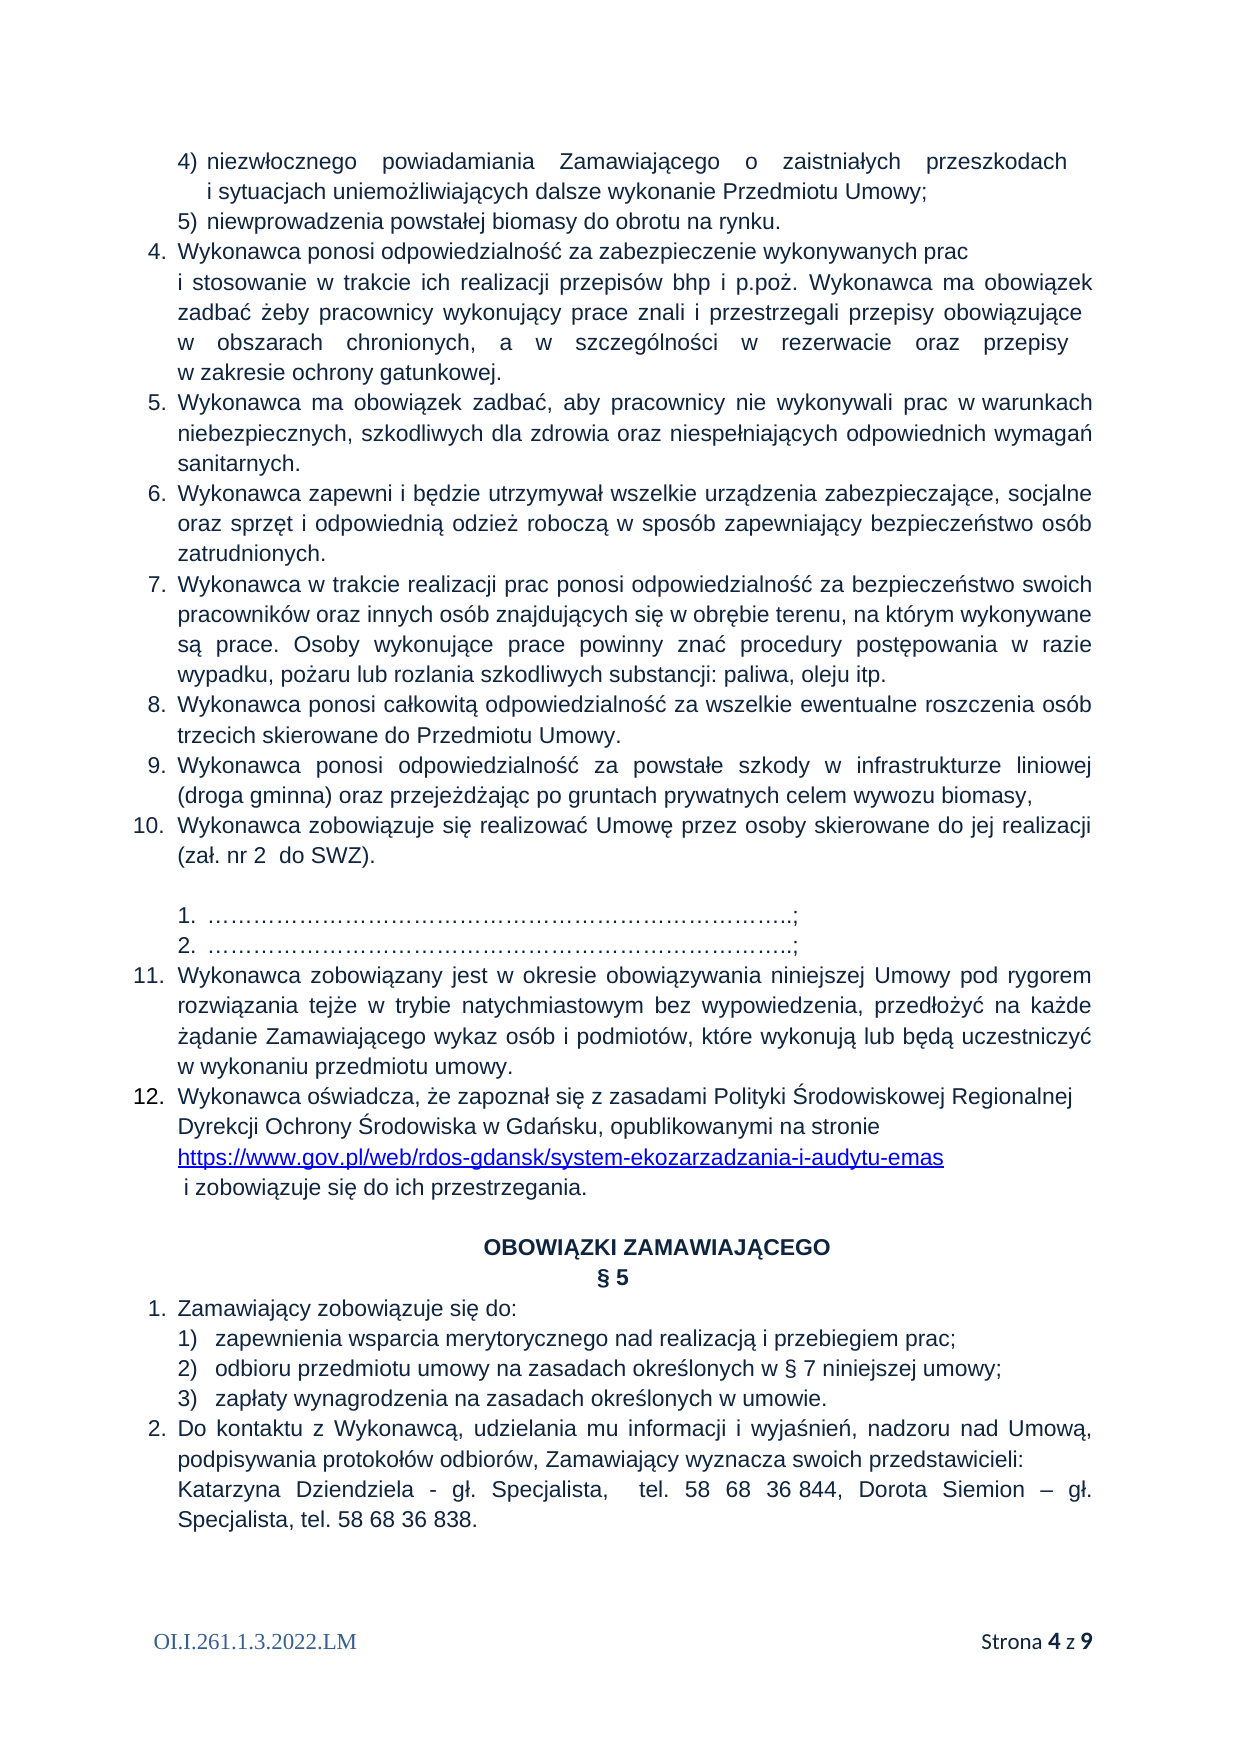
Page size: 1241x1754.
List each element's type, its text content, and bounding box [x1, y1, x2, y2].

list Wykonawca ponosi odpowiedzialność za powstałe szkody w infrastrukturze liniowej (droga gminna) oraz przejeżdżając po gruntach prywatnych celem wywozu biomasy, [147, 752, 1093, 808]
list Wykonawca zapewni i będzie utrzymywał wszelkie urządzenia zabezpieczające, socjalne oraz sprzęt i odpowiednią odzież roboczą w sposób zapewniający bezpieczeństwo osób zatrudnionych. [148, 480, 1093, 567]
list …………………………………………………………………..; [177, 932, 1093, 958]
list odbioru przedmiotu umowy na zasadach określonych w § 7 niniejszej umowy; [177, 1355, 1093, 1381]
list Do kontaktu z Wykonawcą, udzielania mu informacji i wyjaśnień, nadzoru nad Umową, podpisywania protokołów odbiorów, Zamawiający wyznacza swoich przedstawicieli: [148, 1415, 1093, 1472]
list Wykonawca w trakcie realizacji prac ponosi odpowiedzialność za bezpieczeństwo swoich pracowników oraz innych osób znajdujących się w obrębie terenu, na którym wykonywane są prace. Osoby wykonujące prace powinny znać procedury postępowania w razie wypadku, pożaru lub rozlania szkodliwych substancji: paliwa, oleju itp. [148, 571, 1093, 687]
list zapłaty wynagrodzenia na zasadach określonych w umowie. [177, 1385, 1093, 1411]
list Wykonawca zobowiązany jest w okresie obowiązywania niniejszej Umowy pod rygorem rozwiązania tejże w trybie natychmiastowym bez wypowiedzenia, przedłożyć na każde żądanie Zamawiającego wykaz osób i podmiotów, które wykonują lub będą uczestniczyć w wykonaniu przedmiotu umowy. [133, 962, 1093, 1079]
list Wykonawca ma obowiązek zadbać, aby pracownicy nie wykonywali prac w warunkach niebezpiecznych, szkodliwych dla zdrowia oraz niespełniających odpowiednich wymagań sanitarnych. [148, 389, 1093, 476]
list Wykonawca ponosi całkowitą odpowiedzialność za wszelkie ewentualne roszczenia osób trzecich skierowane do Przedmiotu Umowy. [147, 691, 1093, 748]
list Wykonawca oświadcza, że zapoznał się z zasadami Polityki Środowiskowej Regionalnej Dyrekcji Ochrony Środowiska w Gdańsku, opublikowanymi na stronie https://www.gov.pl/web/rdos-gdansk/system-ekozarzadzania-i-audytu-emas [133, 1083, 1093, 1170]
list niezwłocznego powiadamiania Zamawiającego o zaistniałych przeszkodach i sytuacjach uniemożliwiających dalsze wykonanie Przedmiotu Umowy; [177, 148, 1093, 204]
list OBOWIĄZKI ZAMAWIAJĄCEGO [221, 1234, 1093, 1260]
text i stosowanie w trakcie ich realizacji przepisów bhp i p.poż. Wykonawca ma obowiązek zadbać żeby pracownicy wykonujący prace znali i przestrzegali przepisy obowiązujące w obszarach chronionych, a w szczególności w rezerwacie oraz przepisy w zakresie ochrony gatunkowej. [177, 268, 1093, 385]
list § 5 [221, 1264, 1093, 1291]
list Wykonawca ponosi odpowiedzialność za zabezpieczenie wykonywanych prac [148, 238, 1093, 264]
list Katarzyna Dziendziela - gł. Specjalista, tel. 58 68 36 844, Dorota Siemion – gł. Specjalista, tel. 58 68 36 838. [177, 1476, 1093, 1532]
list niewprowadzenia powstałej biomasy do obrotu na rynku. [177, 208, 1093, 234]
text i zobowiązuje się do ich przestrzegania. [177, 1174, 1093, 1200]
list Wykonawca zobowiązuje się realizować Umowę przez osoby skierowane do jej realizacji (zał. nr 2 do SWZ). [133, 812, 1093, 869]
list zapewnienia wsparcia merytorycznego nad realizacją i przebiegiem prac; [177, 1325, 1093, 1351]
list Zamawiający zobowiązuje się do: [148, 1294, 1093, 1321]
list …………………………………………………………………..; [177, 902, 1093, 928]
